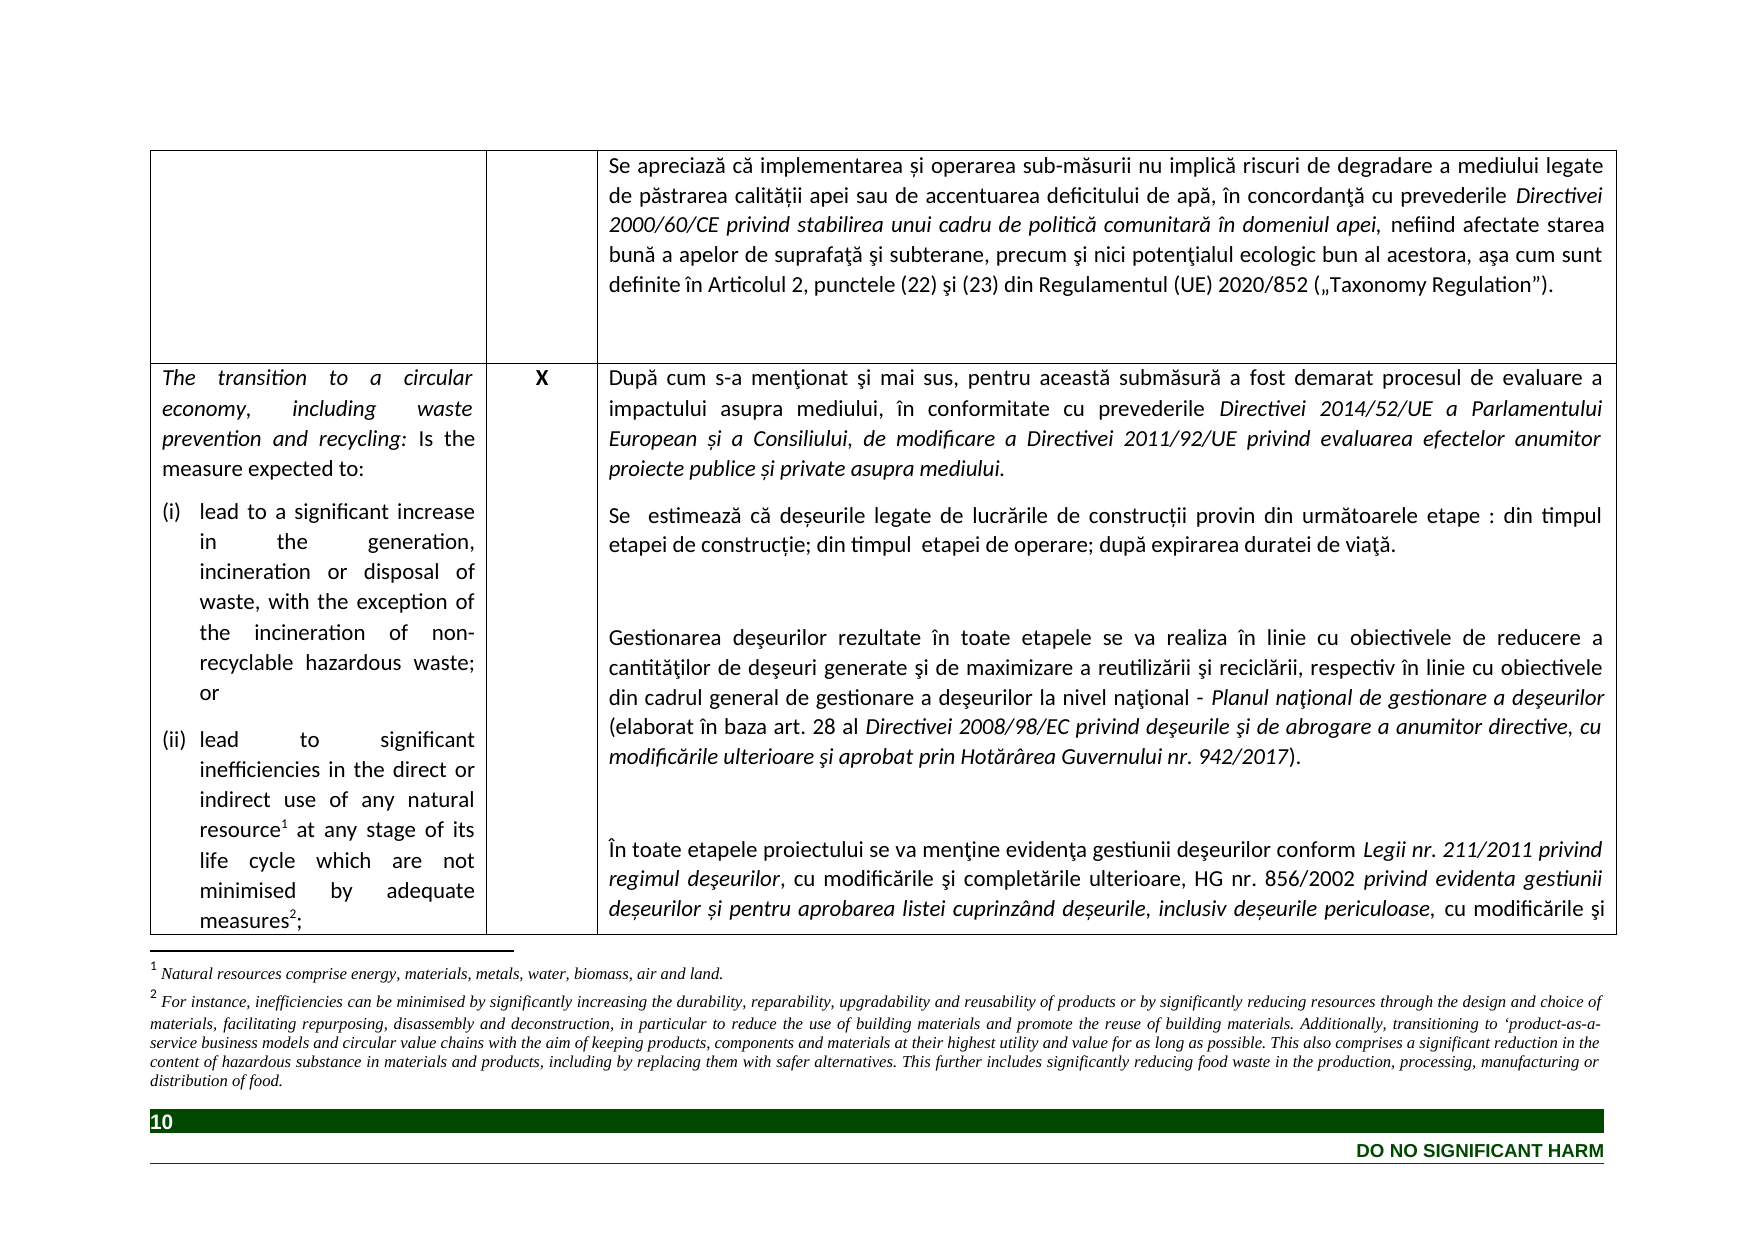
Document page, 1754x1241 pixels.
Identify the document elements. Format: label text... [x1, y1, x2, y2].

table_cell X [487, 151, 597, 362]
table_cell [151, 364, 486, 934]
table_cell X [487, 364, 597, 934]
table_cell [151, 151, 486, 362]
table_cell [598, 364, 1616, 934]
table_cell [598, 151, 1616, 362]
